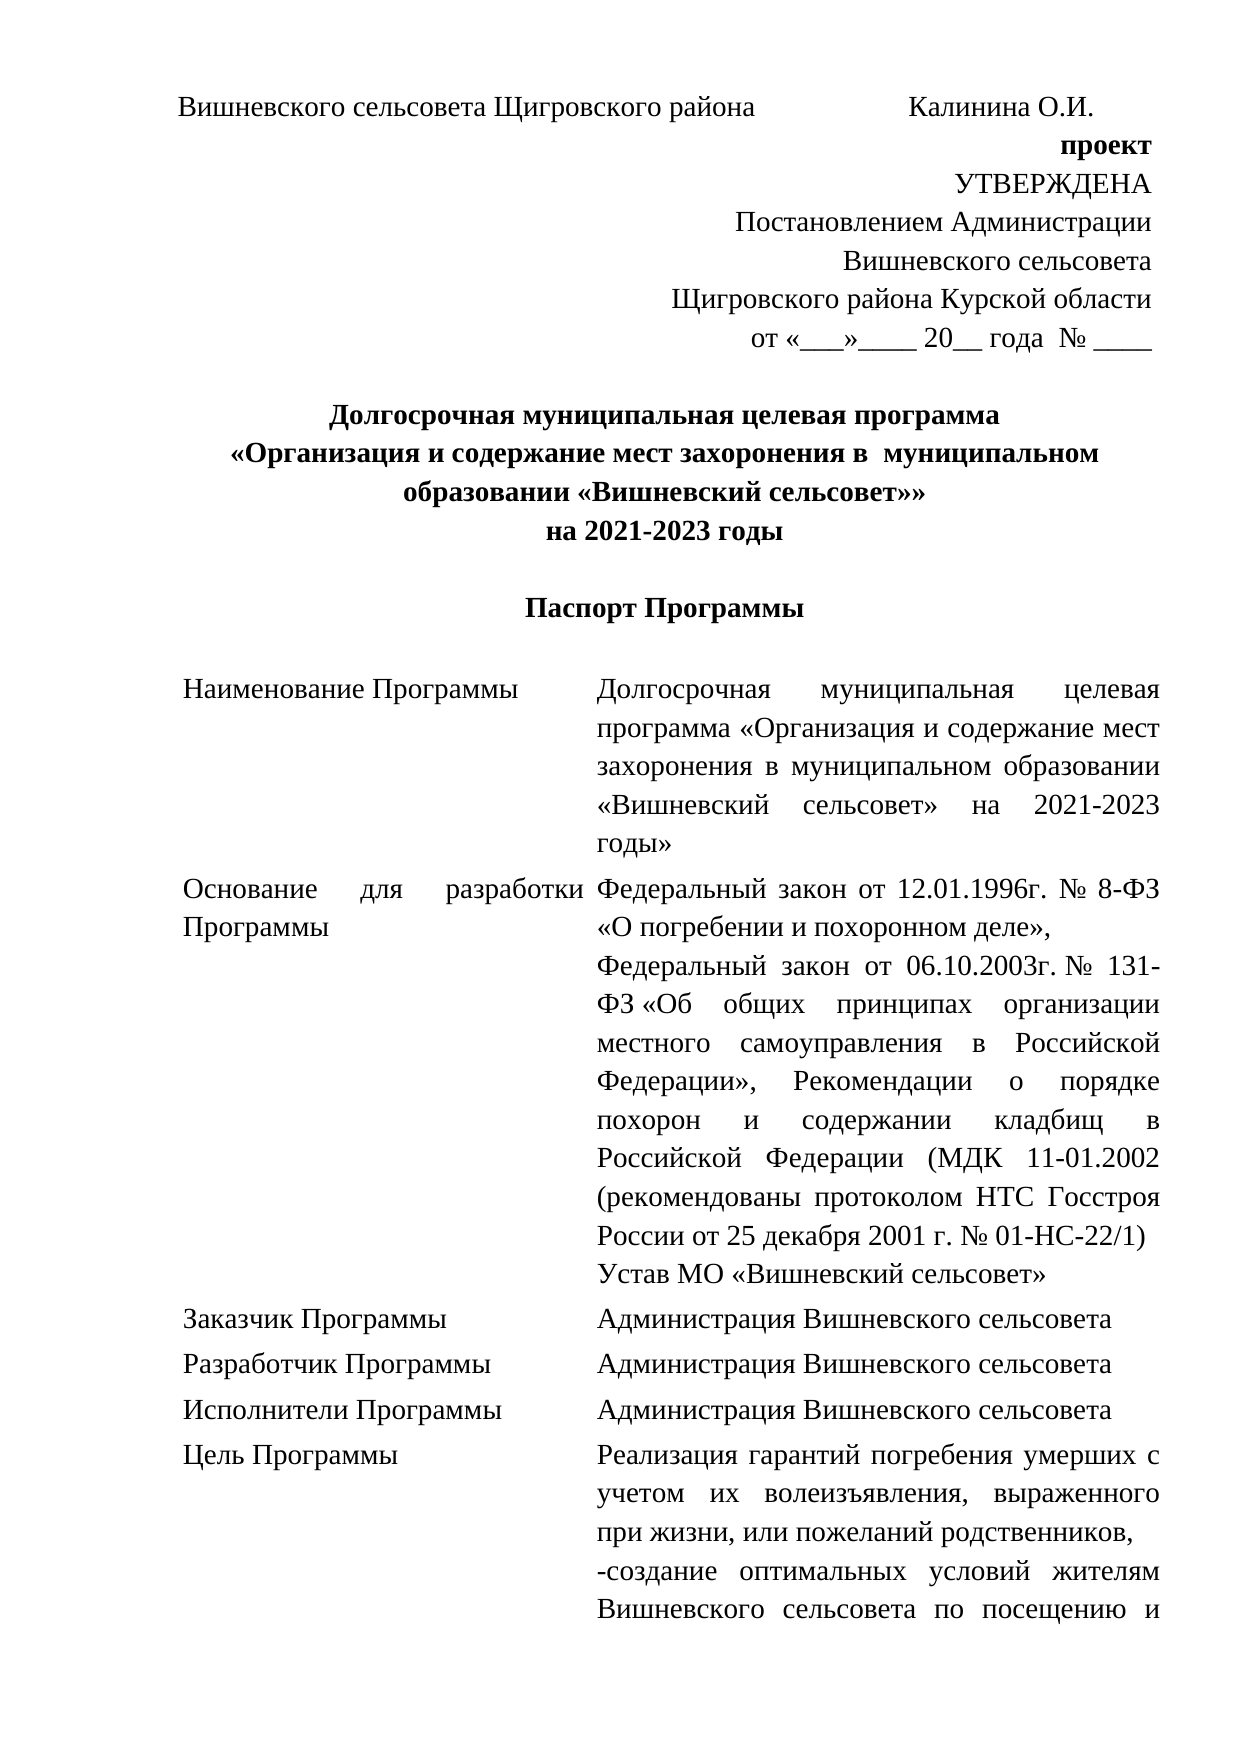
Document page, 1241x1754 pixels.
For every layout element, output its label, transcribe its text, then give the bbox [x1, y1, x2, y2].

text Паспорт Программы [177, 590, 1152, 623]
text проект [177, 127, 1152, 161]
table_cell Разработчик Программы [177, 1344, 590, 1387]
table_cell Администрация Вишневского сельсовета [591, 1389, 1166, 1432]
text от «___»____ 20__ года № ____ [177, 320, 1152, 353]
table_cell Заказчик Программы [177, 1298, 590, 1342]
table_cell Администрация Вишневского сельсовета [591, 1344, 1166, 1387]
table_cell Цель Программы [177, 1434, 590, 1628]
table_cell Исполнители Программы [177, 1389, 590, 1432]
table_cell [591, 1434, 1166, 1628]
text на 2021-2023 годы [177, 513, 1152, 546]
table_cell Администрация Вишневского сельсовета [591, 1298, 1166, 1342]
table_cell Основание для разработки Программы [177, 868, 590, 1297]
text Долгосрочная муниципальная целевая программа «Организация и содержание мест захоронения в муниципальном образовании «Вишневский сельсовет»» [177, 397, 1152, 508]
table_header Долгосрочная муниципальная целевая программа «Организация и содержание мест захоронения в муниципальном образовании «Вишневский сельсовет» на 2021-2023 годы» [591, 668, 1166, 866]
table_cell Федеральный закон от 12.01.1996г. № 8-ФЗ «О погребении и похоронном деле», Федеральный закон от 06.10.2003г. № 131-ФЗ «Об общих принципах организации местного самоуправления в Российской Федерации», Рекомендации о порядке похорон и содержании кладбищ в Российской Федерации (МДК 11-01.2002 (рекомендованы протоколом НТС Госстроя России от 25 декабря 2001 г. № 01-НС-22/1) Устав МО «Вишневский сельсовет» [591, 868, 1166, 1297]
text Вишневского сельсовета Щигровского района Калинина О.И. [177, 89, 1152, 122]
text УТВЕРЖДЕНА [177, 166, 1152, 199]
text Постановлением Администрации [177, 204, 1152, 238]
text Щигровского района Курской области [177, 281, 1152, 315]
table_header Наименование Программы [177, 668, 590, 866]
text Вишневского сельсовета [177, 243, 1152, 276]
